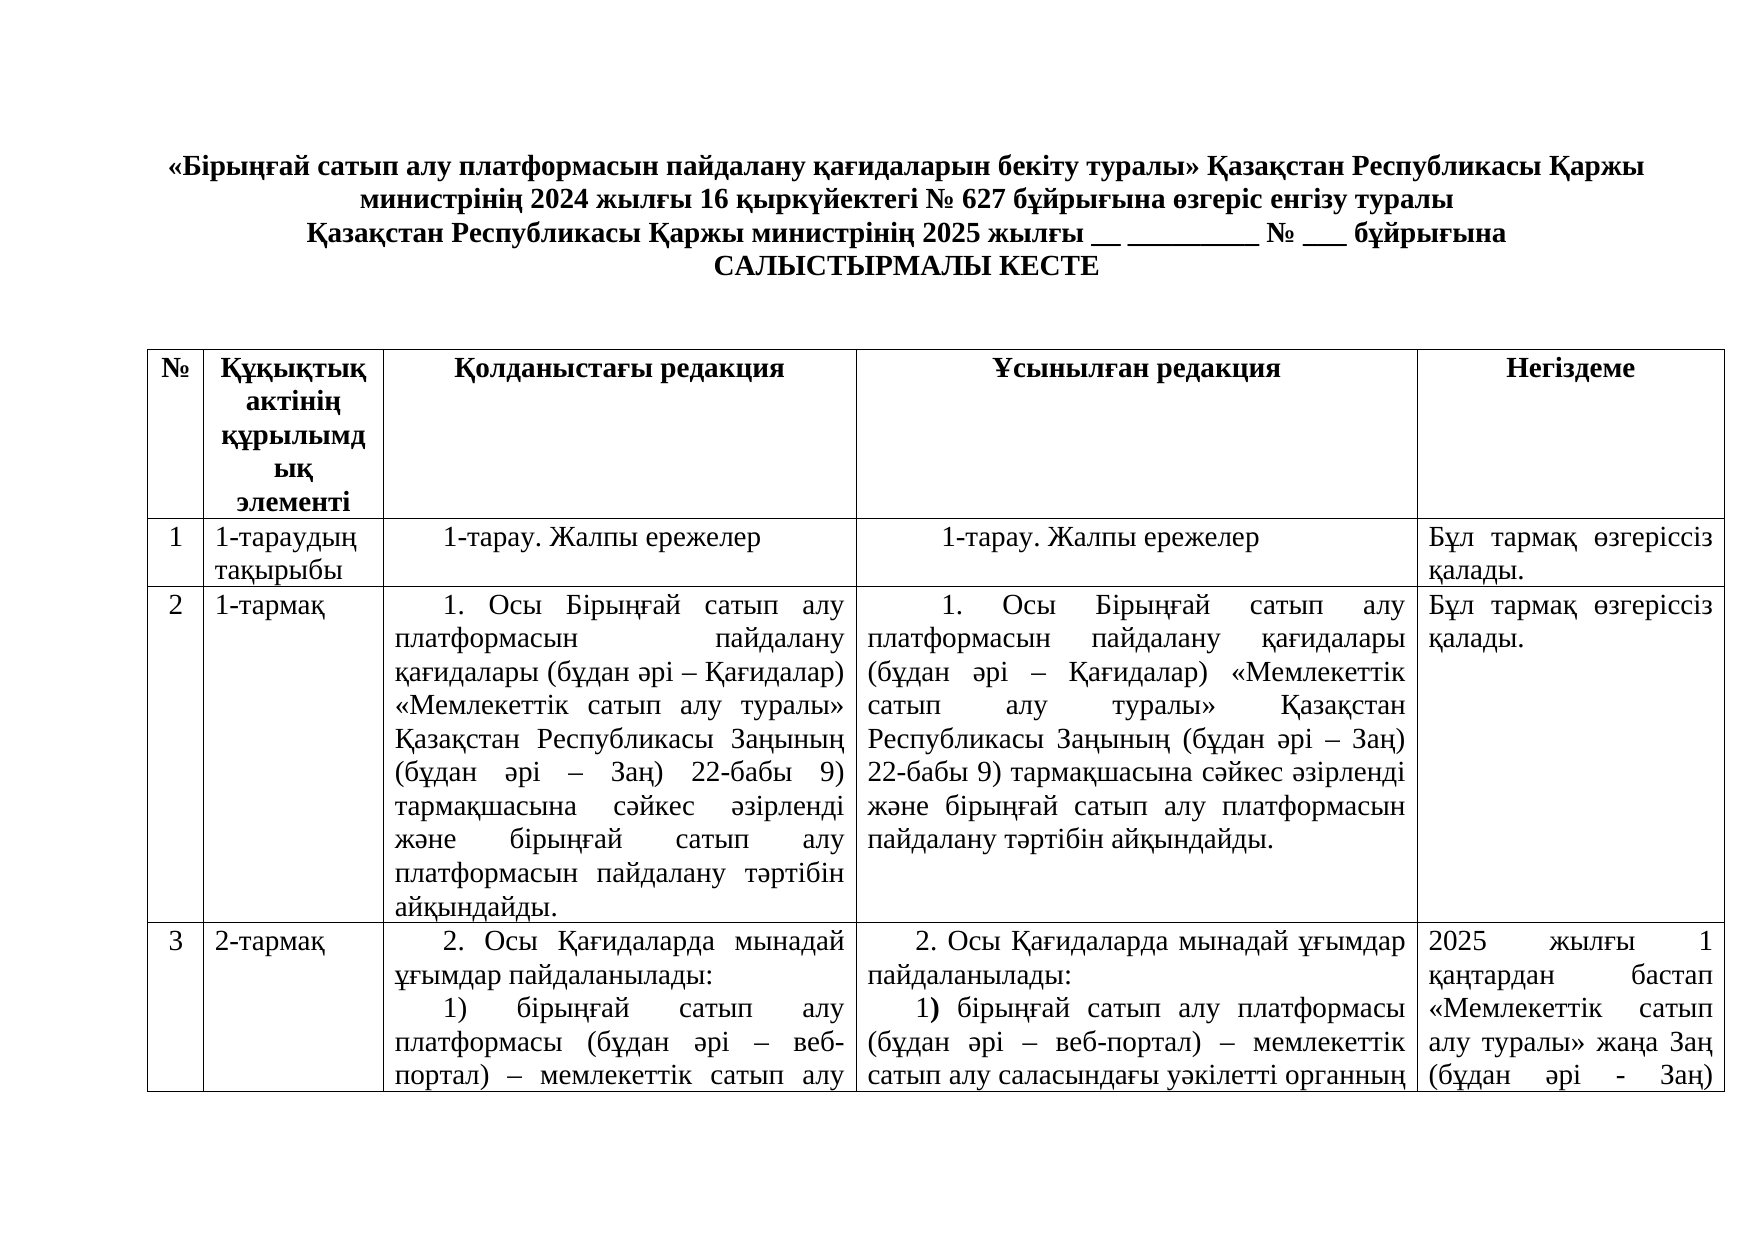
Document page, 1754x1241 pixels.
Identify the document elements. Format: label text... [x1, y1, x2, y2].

table_cell 3 [148, 923, 203, 1091]
table_cell 2 [148, 587, 203, 922]
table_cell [857, 923, 1417, 1091]
table_header Қолданыстағы редакция [384, 350, 856, 518]
table_cell 1-тараудың тақырыбы [204, 519, 383, 586]
table_header Негіздеме [1418, 350, 1724, 518]
table_cell 1 [148, 519, 203, 586]
table_cell 1-тармақ [204, 587, 383, 922]
table_header Құқықтық актінің құрылымдық элементі [204, 350, 383, 518]
table_cell Бұл тармақ өзгеріссіз қалады. [1418, 519, 1724, 586]
table_header № [148, 350, 203, 518]
table_cell 1. Осы Бірыңғай сатып алу платформасын пайдалану қағидалары (бұдан әрі – Қағидалар) «Мемлекеттік сатып алу туралы» Қазақстан Республикасы Заңының (бұдан әрі – Заң) 22-бабы 9) тармақшасына сәйкес әзірленді және бірыңғай сатып алу платформасын пайдалану тәртібін айқындайды. [384, 587, 856, 922]
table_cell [1418, 923, 1724, 1091]
table_cell 1-тарау. Жалпы ережелер [857, 519, 1417, 586]
table_cell 1. Осы Бірыңғай сатып алу платформасын пайдалану қағидалары (бұдан әрі – Қағидалар) «Мемлекеттік сатып алу туралы» Қазақстан Республикасы Заңының (бұдан әрі – Заң) 22-бабы 9) тармақшасына сәйкес әзірленді және бірыңғай сатып алу платформасын пайдалану тәртібін айқындайды. [857, 587, 1417, 922]
table_cell 2-тармақ [204, 923, 383, 1091]
text Қазақстан Республикасы Қаржы министрінің 2025 жылғы __ _________ № ___ бұйрығына [148, 215, 1665, 248]
text «Бірыңғай сатып алу платформасын пайдалану қағидаларын бекіту туралы» Қазақстан Республикасы Қаржы министрінің 2024 жылғы 16 қыркүйектегі № 627 бұйрығына өзгеріс енгізу туралы [148, 148, 1665, 215]
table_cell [384, 923, 856, 1091]
table_cell Бұл тармақ өзгеріссіз қалады. [1418, 587, 1724, 922]
text САЛЫСТЫРМАЛЫ КЕСТЕ [148, 248, 1665, 282]
table_header Ұсынылған редакция [857, 350, 1417, 518]
table_cell 1-тарау. Жалпы ережелер [384, 519, 856, 586]
